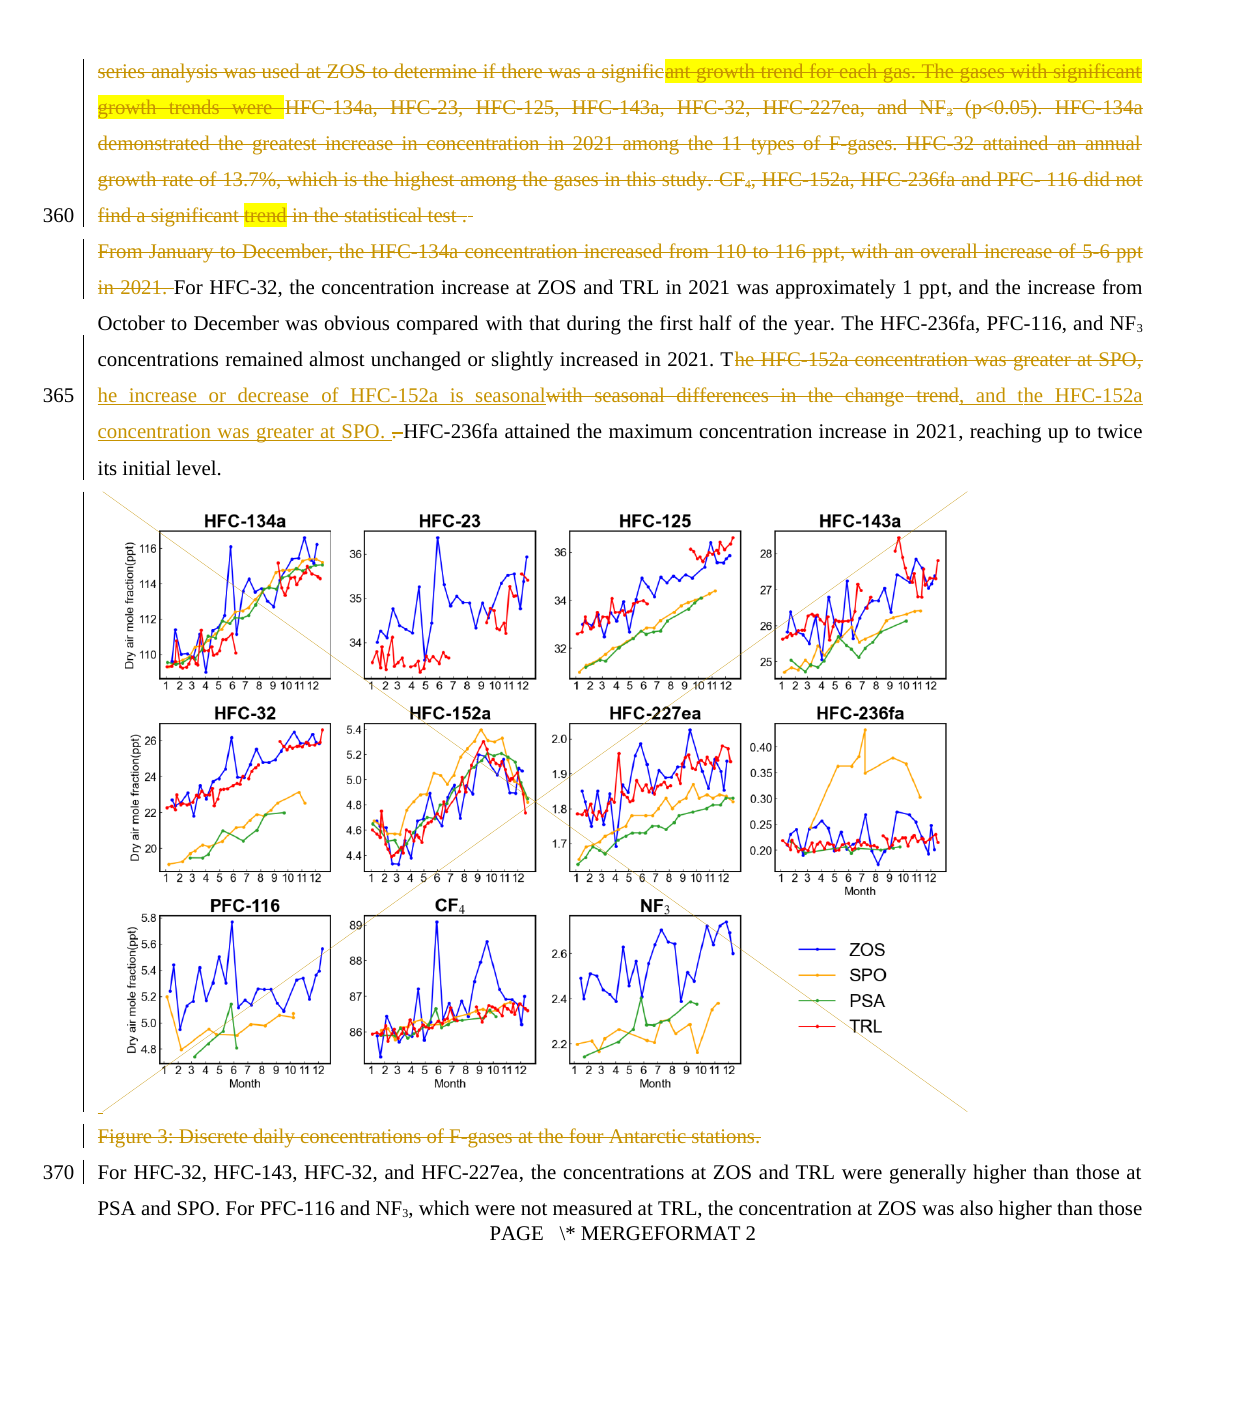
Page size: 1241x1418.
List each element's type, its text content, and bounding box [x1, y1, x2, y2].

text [97, 1160, 1143, 1220]
picture [104, 491, 966, 800]
picture [104, 803, 966, 1112]
picture [102, 492, 533, 1111]
text For HFC-32, the concentration increase at ZOS and TRL in 2021 was approximately 1 ppt, and the increase from October to December was obvious compared with that during the first half of the year. The HFC-236fa, PFC-116, and NF3 concentrations remained almost unchanged or slightly increased in 2021. THFC-236fa attained the maximum concentration increase in 2021, reaching up to twice its initial level. [97, 253, 1143, 479]
picture [537, 492, 968, 1111]
